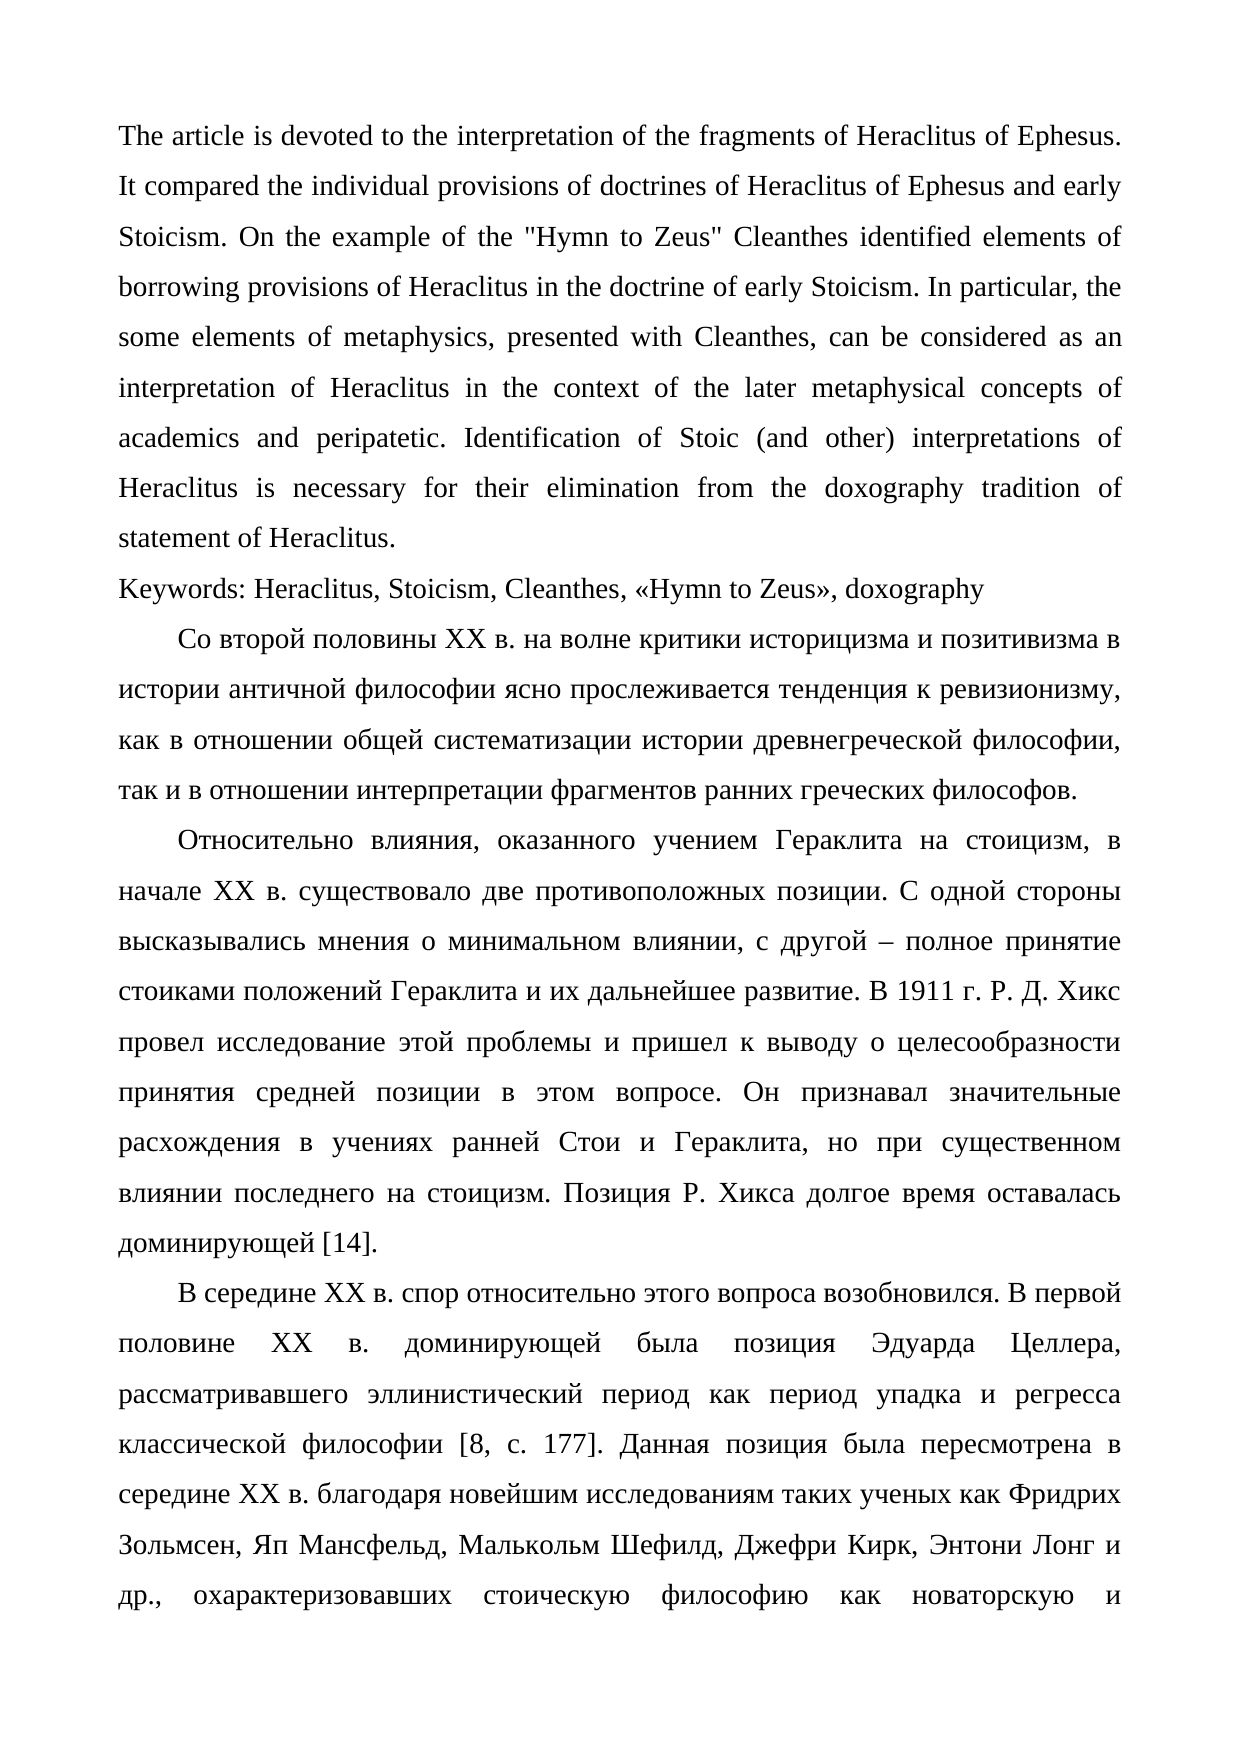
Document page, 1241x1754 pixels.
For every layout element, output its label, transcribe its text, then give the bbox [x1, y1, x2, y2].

text Keywords: Heraclitus, Stoicism, Cleanthes, «Hymn to Zeus», doxography [118, 571, 1122, 604]
text The article is devoted to the interpretation of the fragments of Heraclitus of Ephesus. It compared the individual provisions of doctrines of Heraclitus of Ephesus and early Stoicism. On the example of the "Hymn to Zeus" Cleanthes identified elements of borrowing provisions of Heraclitus in the doctrine of early Stoicism. In particular, the some elements of metaphysics, presented with Cleanthes, can be considered as an interpretation of Heraclitus in the context of the later metaphysical concepts of academics and peripatetic. Identification of Stoic (and other) interpretations of Heraclitus is necessary for their elimination from the doxography tradition of statement of Heraclitus. [118, 118, 1122, 554]
text Относительно влияния, оказанного учением Гераклита на стоицизм, в начале XX в. существовало две противоположных позиции. С одной стороны высказывались мнения о минимальном влиянии, с другой – полное принятие стоиками положений Гераклита и их дальнейшее развитие. В . Р. Д. Хикс провел исследование этой проблемы и пришел к выводу о целесообразности принятия средней позиции в этом вопросе. Он признавал значительные расхождения в учениях ранней Стои и Гераклита, но при существенном влиянии последнего на стоицизм. Позиция Р. Хикса долгое время оставалась доминирующей [14]. [118, 822, 1122, 1258]
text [118, 1275, 1122, 1611]
text Со второй половины ХХ в. на волне критики историцизма и позитивизма в истории античной философии ясно прослеживается тенденция к ревизионизму, как в отношении общей систематизации истории древнегреческой философии, так и в отношении интерпретации фрагментов ранних греческих философов. [118, 621, 1122, 806]
